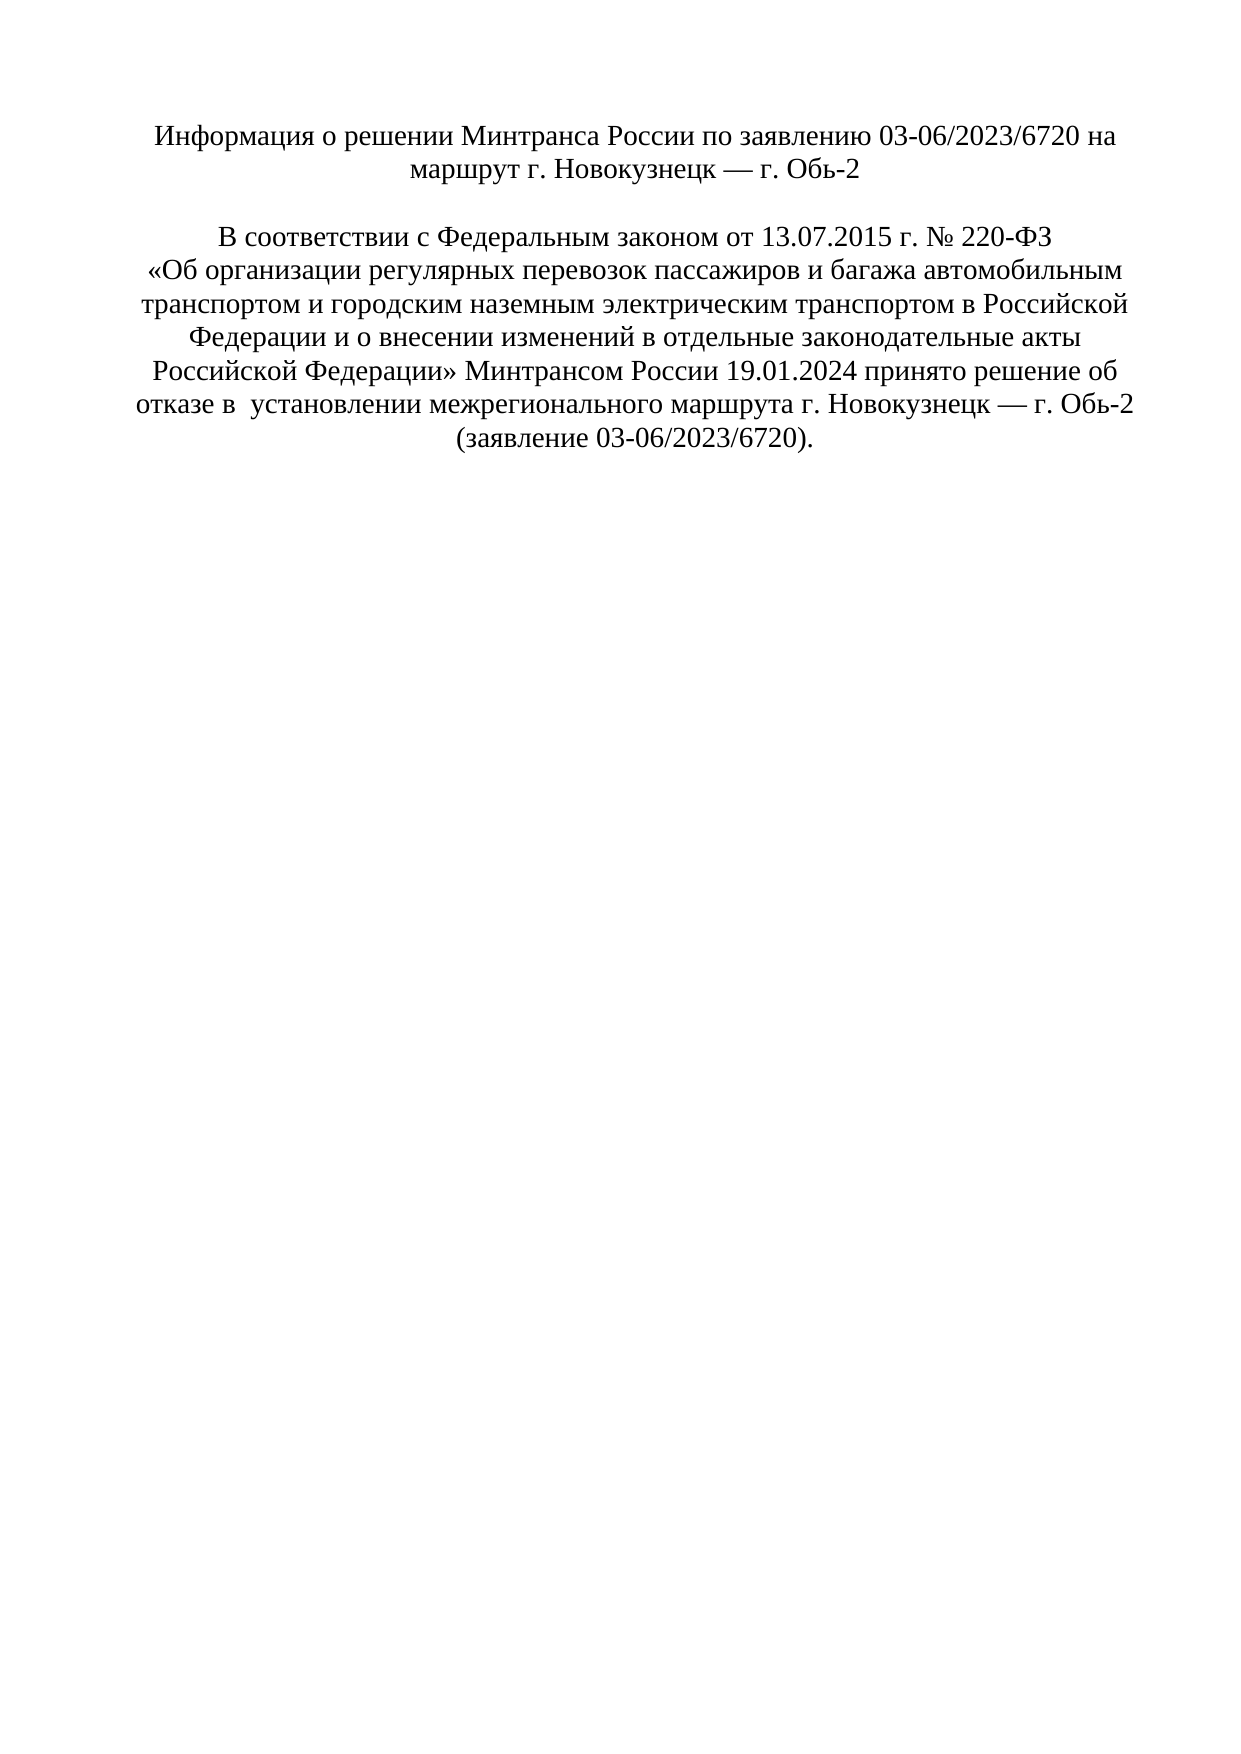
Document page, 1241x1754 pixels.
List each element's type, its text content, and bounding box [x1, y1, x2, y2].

text В соответствии с Федеральным законом от 13.07.2015 г. № 220-ФЗ «Об организации регулярных перевозок пассажиров и багажа автомобильным транспортом и городским наземным электрическим транспортом в Российской Федерации и о внесении изменений в отдельные законодательные акты Российской Федерации» Минтрансом России 19.01.2024 принято решение об отказе в установлении межрегионального маршрута г. Новокузнецк — г. Обь-2 (заявление 03-06/2023/6720). [118, 219, 1152, 453]
text Информация о решении Минтранса России по заявлению 03-06/2023/6720 на маршрут г. Новокузнецк — г. Обь-2 [118, 118, 1152, 185]
